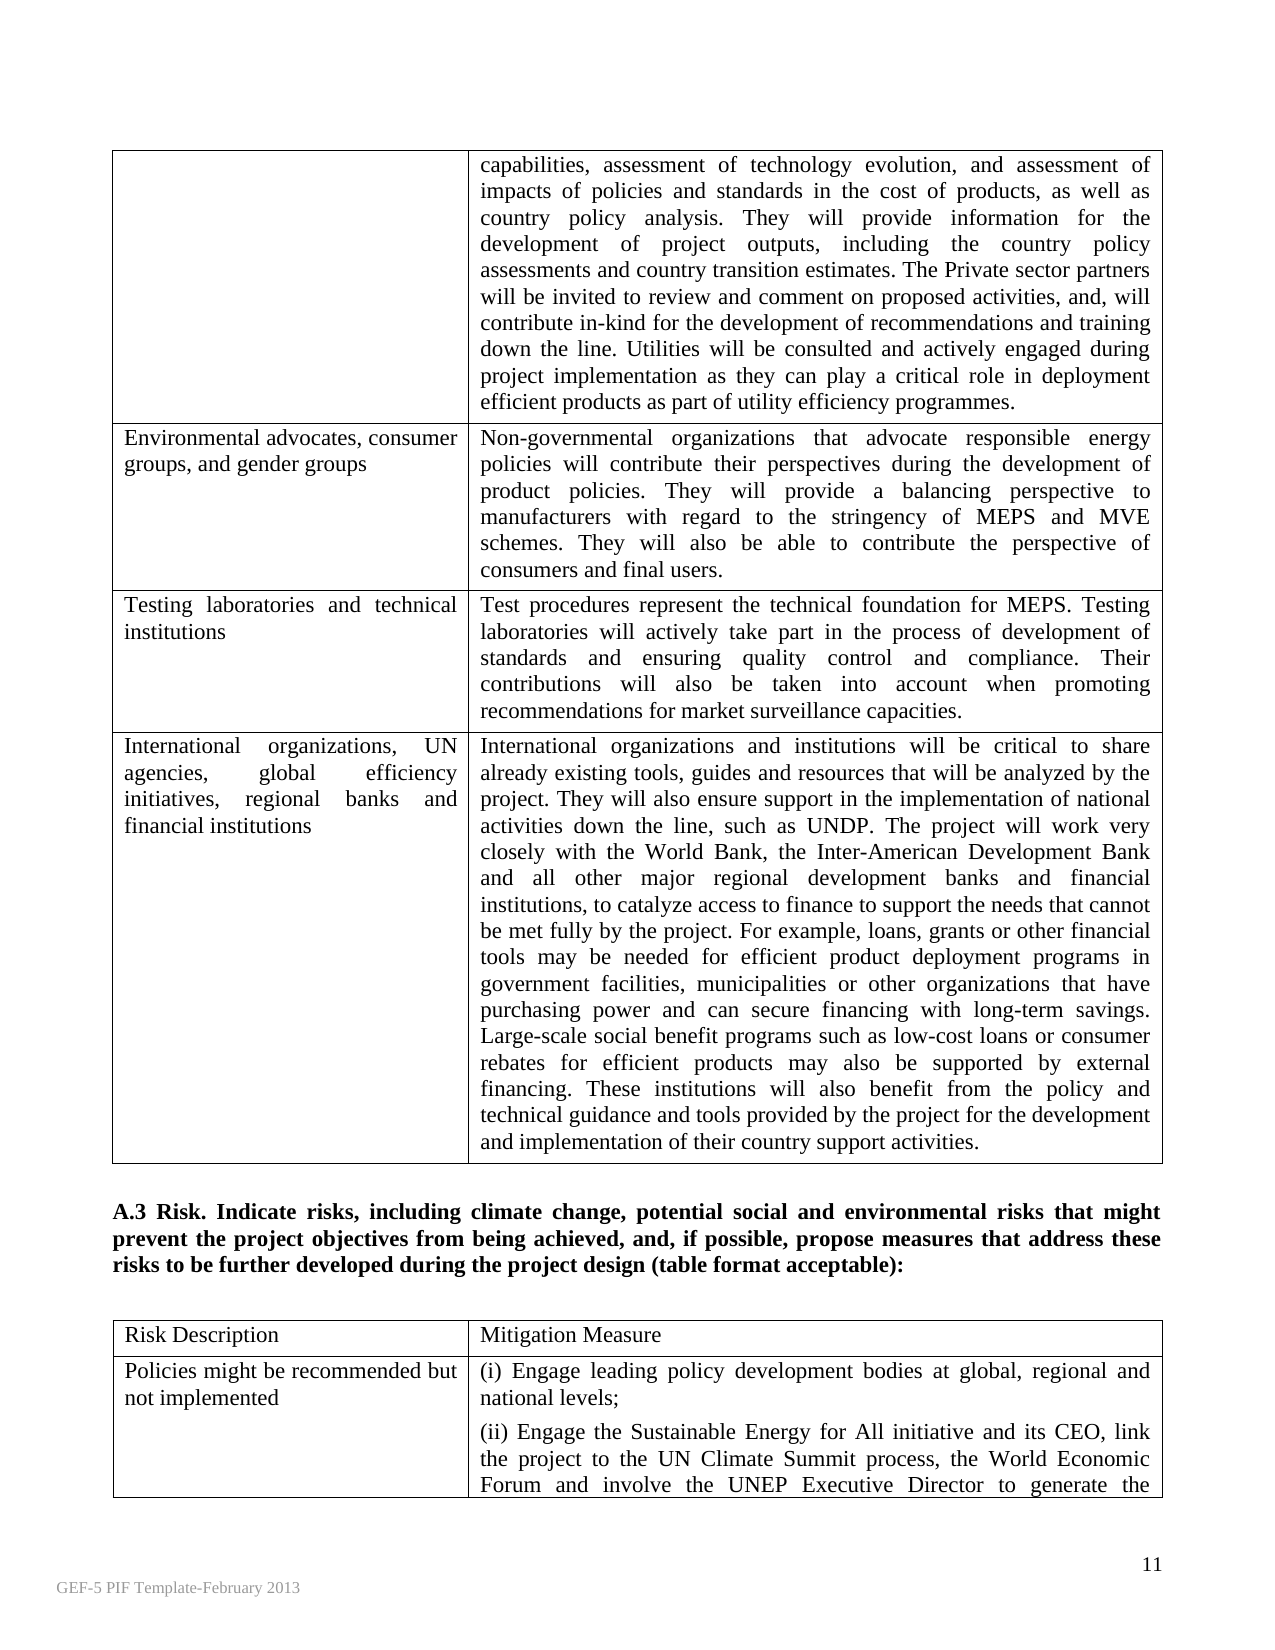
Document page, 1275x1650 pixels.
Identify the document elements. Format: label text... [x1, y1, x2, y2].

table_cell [469, 151, 1162, 423]
table_header [101, 1286, 1174, 1498]
table_cell Test procedures represent the technical foundation for MEPS. Testing laboratories will actively take part in the process of development of standards and ensuring quality control and compliance. Their contributions will also be taken into account when promoting recommendations for market surveillance capacities. [469, 591, 1162, 732]
table_cell Testing laboratories and technical institutions [113, 591, 468, 732]
table_cell Environmental advocates, consumer groups, and gender groups [113, 424, 468, 590]
table_cell Non-governmental organizations that advocate responsible energy policies will contribute their perspectives during the development of product policies. They will provide a balancing perspective to manufacturers with regard to the stringency of MEPS and MVE schemes. They will also be able to contribute the perspective of consumers and final users. [469, 424, 1162, 590]
text A.3 Risk. Indicate risks, including climate change, potential social and environmental risks that might prevent the project objectives from being achieved, and, if possible, propose measures that address these risks to be further developed during the project design (table format acceptable): [112, 1198, 1162, 1277]
table_cell International organizations, UN agencies, global efficiency initiatives, regional banks and financial institutions [113, 733, 468, 1163]
table_cell International organizations and institutions will be critical to share already existing tools, guides and resources that will be analyzed by the project. They will also ensure support in the implementation of national activities down the line, such as UNDP. The project will work very closely with the World Bank, the Inter-American Development Bank and all other major regional development banks and financial institutions, to catalyze access to finance to support the needs that cannot be met fully by the project. For example, loans, grants or other financial tools may be needed for efficient product deployment programs in government facilities, municipalities or other organizations that have purchasing power and can secure financing with long-term savings. Large-scale social benefit programs such as low-cost loans or consumer rebates for efficient products may also be supported by external financing. These institutions will also benefit from the policy and technical guidance and tools provided by the project for the development and implementation of their country support activities. [469, 733, 1162, 1163]
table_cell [113, 151, 468, 423]
